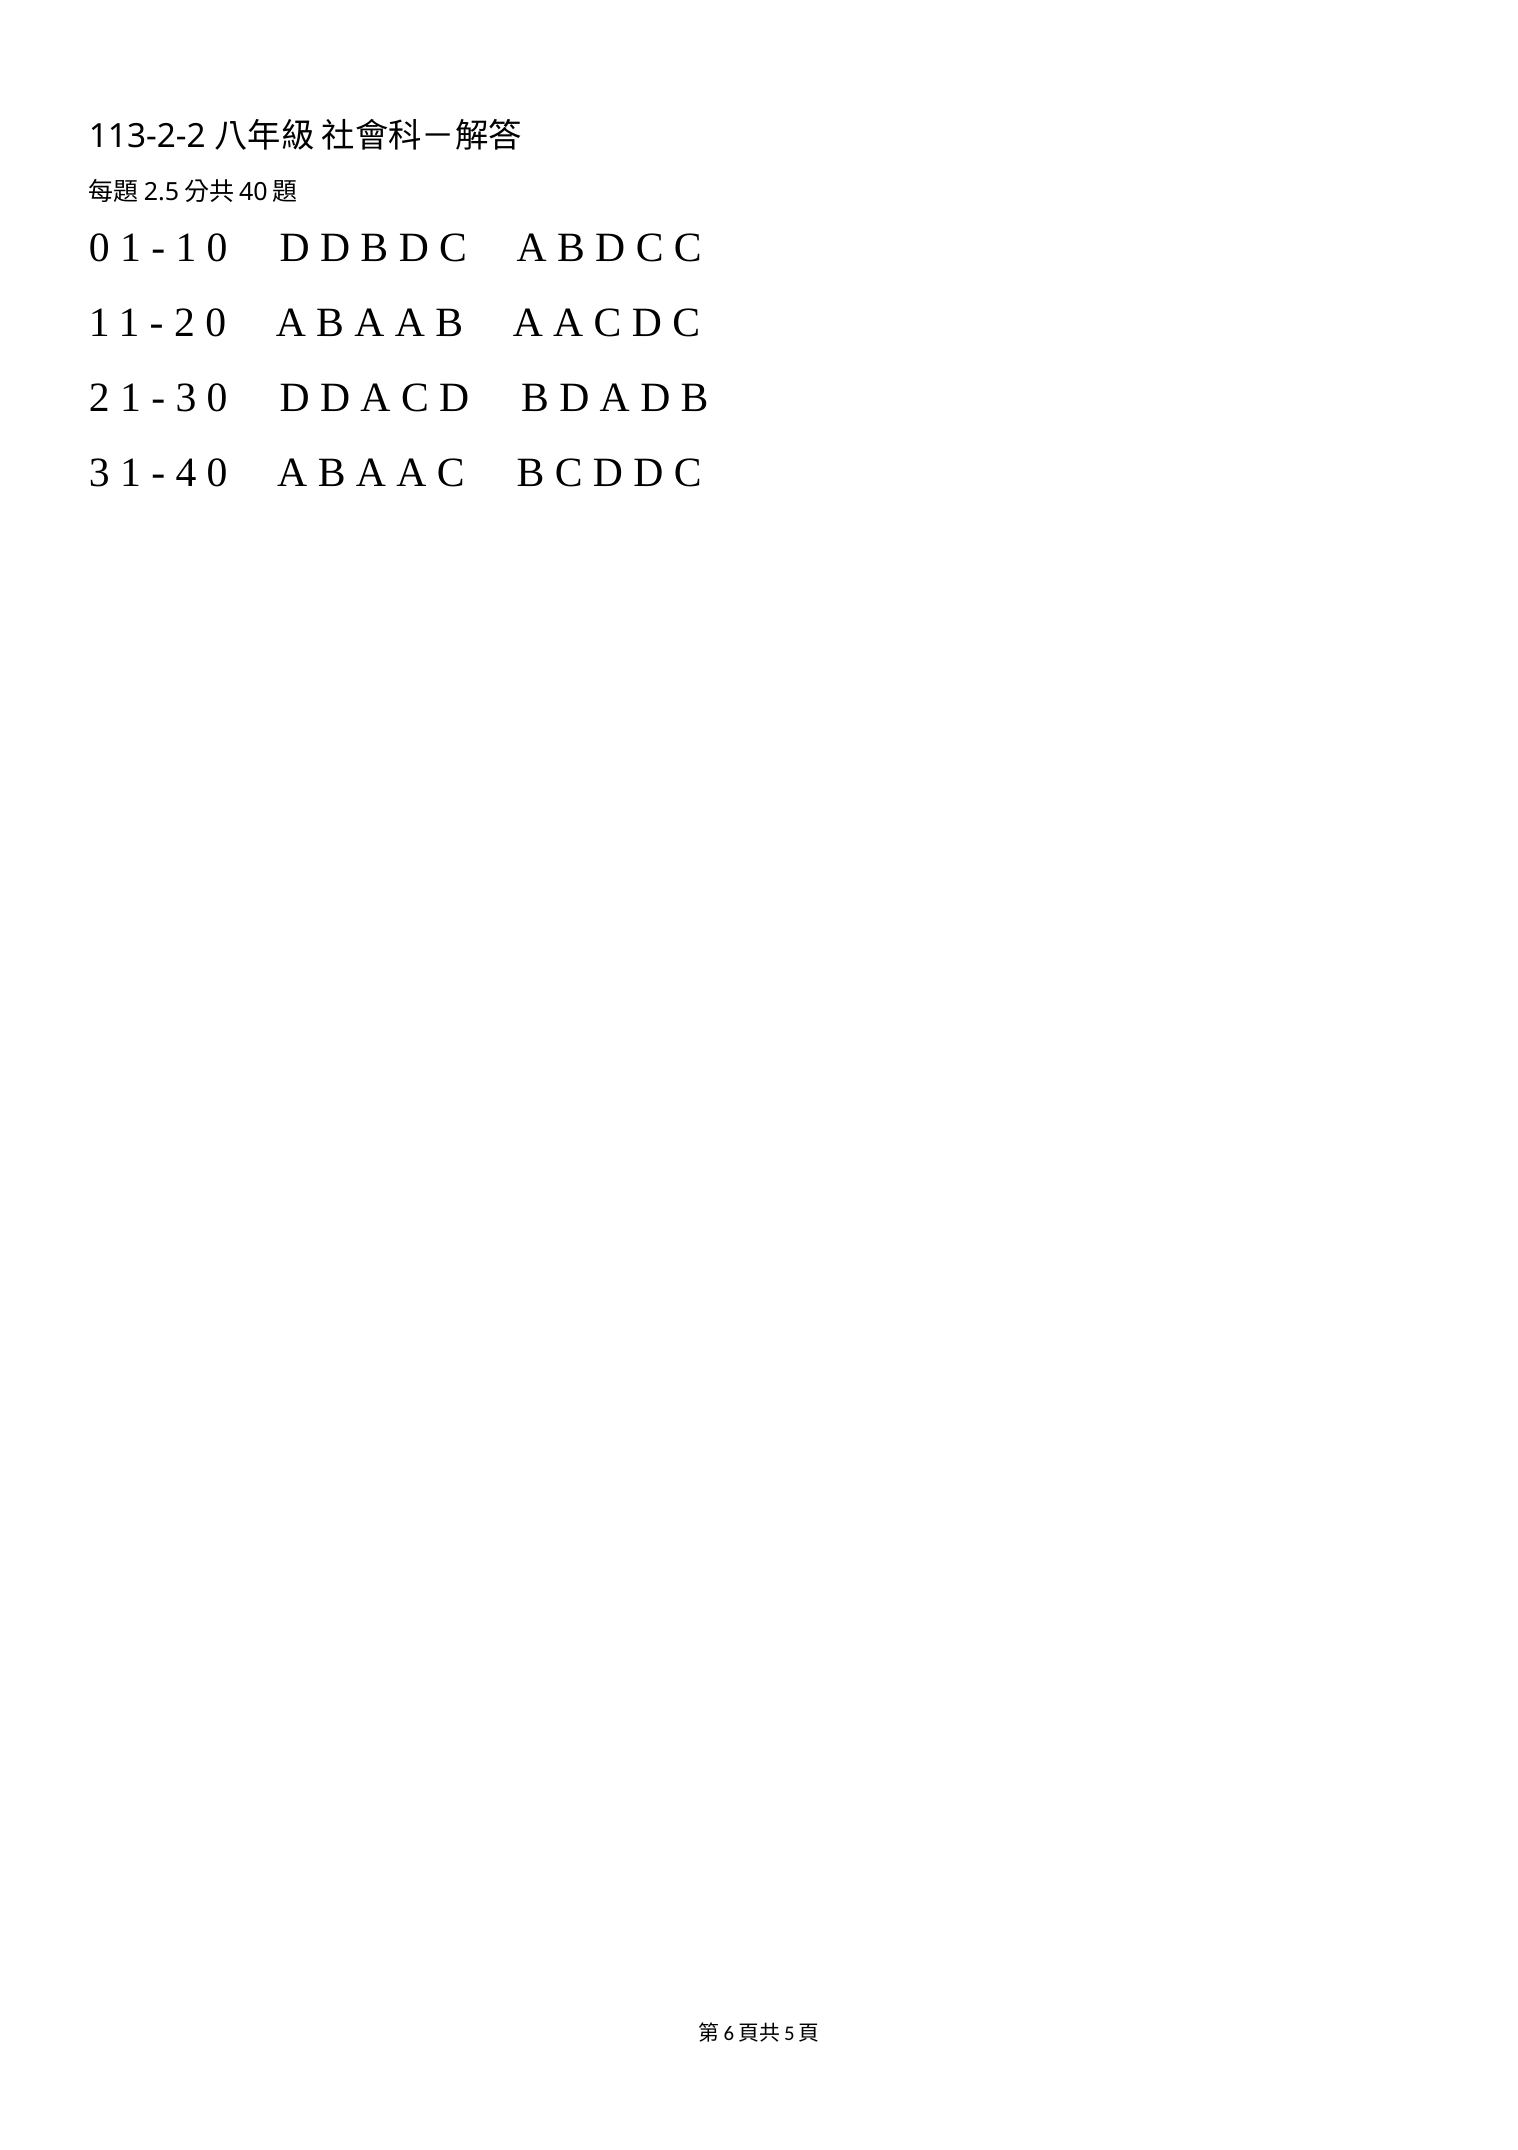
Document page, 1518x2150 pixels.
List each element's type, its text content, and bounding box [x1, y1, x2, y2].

text 11-20 ABAAB AACDC [89, 283, 1429, 358]
text 31-40 ABAAC BCDDC [89, 433, 1429, 508]
text 每題2.5分共40題 [89, 171, 1429, 208]
text 21-30 DDACD BDADB [89, 358, 1429, 433]
text 113-2-2 八年級 社會科－解答 [89, 96, 1429, 171]
text 01-10 DDBDC ABDCC [89, 208, 1429, 283]
